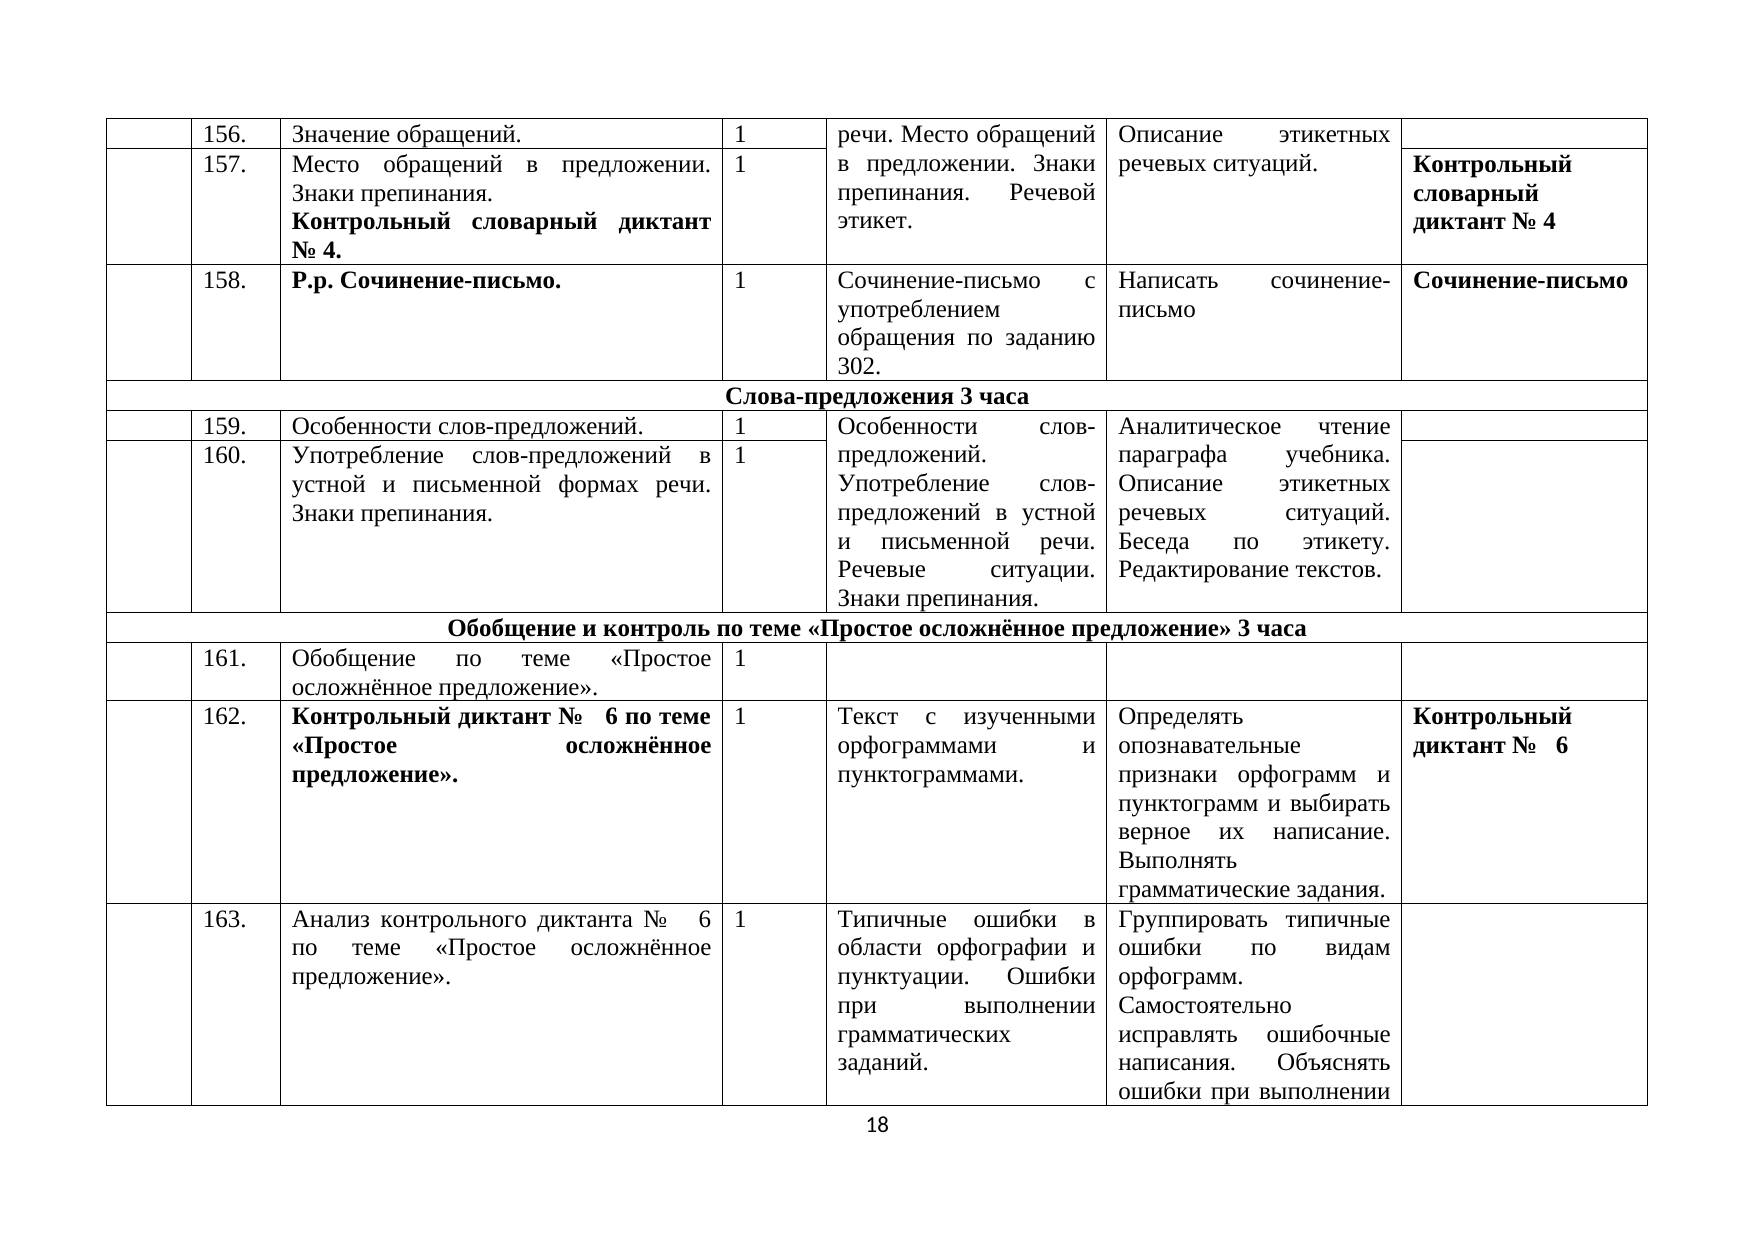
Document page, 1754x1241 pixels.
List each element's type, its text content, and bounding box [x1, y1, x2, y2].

table_cell [1402, 411, 1647, 439]
table_cell Р.р. Сочинение-письмо. [281, 265, 722, 380]
table_cell [107, 904, 191, 1105]
table_cell Определять опознавательные признаки орфограмм и пунктограмм и выбирать верное их написание. Выполнять грамматические задания. [1107, 701, 1401, 903]
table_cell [1107, 904, 1401, 1105]
table_cell Место обращений в предложении. Знаки препинания. Контрольный словарный диктант № 4. [281, 149, 722, 264]
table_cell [827, 904, 1106, 1105]
table_cell 1 [723, 701, 826, 903]
table_cell [107, 441, 191, 612]
table_cell [107, 265, 191, 380]
table_cell [107, 149, 191, 264]
table_cell Особенности слов-предложений. Употребление слов-предложений в устной и письменной речи. Речевые ситуации. Знаки препинания. [827, 411, 1106, 612]
table_cell Сочинение-письмо [1402, 265, 1647, 380]
table_cell 162. [192, 701, 280, 903]
table_cell [107, 701, 191, 903]
table_cell [1107, 643, 1401, 700]
table_cell Особенности слов-предложений. [281, 411, 722, 439]
table_cell [1402, 441, 1647, 612]
table_cell Значение обращений. [281, 119, 722, 148]
table_cell Обобщение по теме «Простое осложнённое предложение». [281, 643, 722, 700]
table_cell Слова-предложения 3 часа [107, 381, 1647, 410]
table_cell 1 [723, 265, 826, 380]
table_cell [107, 119, 191, 148]
table_cell 1 [723, 643, 826, 700]
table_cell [827, 119, 1106, 264]
table_cell 163. [192, 904, 280, 1105]
table_cell Контрольный диктант № 6 [1402, 701, 1647, 903]
table_cell Контрольный диктант № 6 по теме «Простое осложнённое предложение». [281, 701, 722, 903]
table_cell 1 [723, 904, 826, 1105]
table_cell 159. [192, 411, 280, 439]
table_cell [107, 411, 191, 439]
table_cell Аналитическое чтение параграфа учебника. Описание этикетных речевых ситуаций. Беседа по этикету. Редактирование текстов. [1107, 411, 1401, 612]
table_cell 161. [192, 643, 280, 700]
table_cell 1 [723, 411, 826, 439]
table_cell Написать сочинение- письмо [1107, 265, 1401, 380]
table_cell [827, 643, 1106, 700]
table_cell [1402, 904, 1647, 1105]
table_cell 158. [192, 265, 280, 380]
table_cell 1 [723, 149, 826, 264]
table_cell Контрольный словарный диктант № 4 [1402, 149, 1647, 264]
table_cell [281, 904, 722, 1105]
table_cell 160. [192, 441, 280, 612]
table_cell Употребление слов-предложений в устной и письменной формах речи. Знаки препинания. [281, 441, 722, 612]
table_cell [1402, 643, 1647, 700]
table_cell 1 [723, 441, 826, 612]
table_cell Обобщение и контроль по теме «Простое осложнённое предложение» 3 часа [107, 613, 1647, 642]
table_cell 1 [723, 119, 826, 148]
table_cell Текст с изученными орфограммами и пунктограммами. [827, 701, 1106, 903]
table_cell 156. [192, 119, 280, 148]
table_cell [1107, 119, 1401, 264]
table_cell [107, 643, 191, 700]
table_cell Сочинение-письмо с употреблением обращения по заданию 302. [827, 265, 1106, 380]
table_cell 157. [192, 149, 280, 264]
table_cell [1402, 119, 1647, 148]
